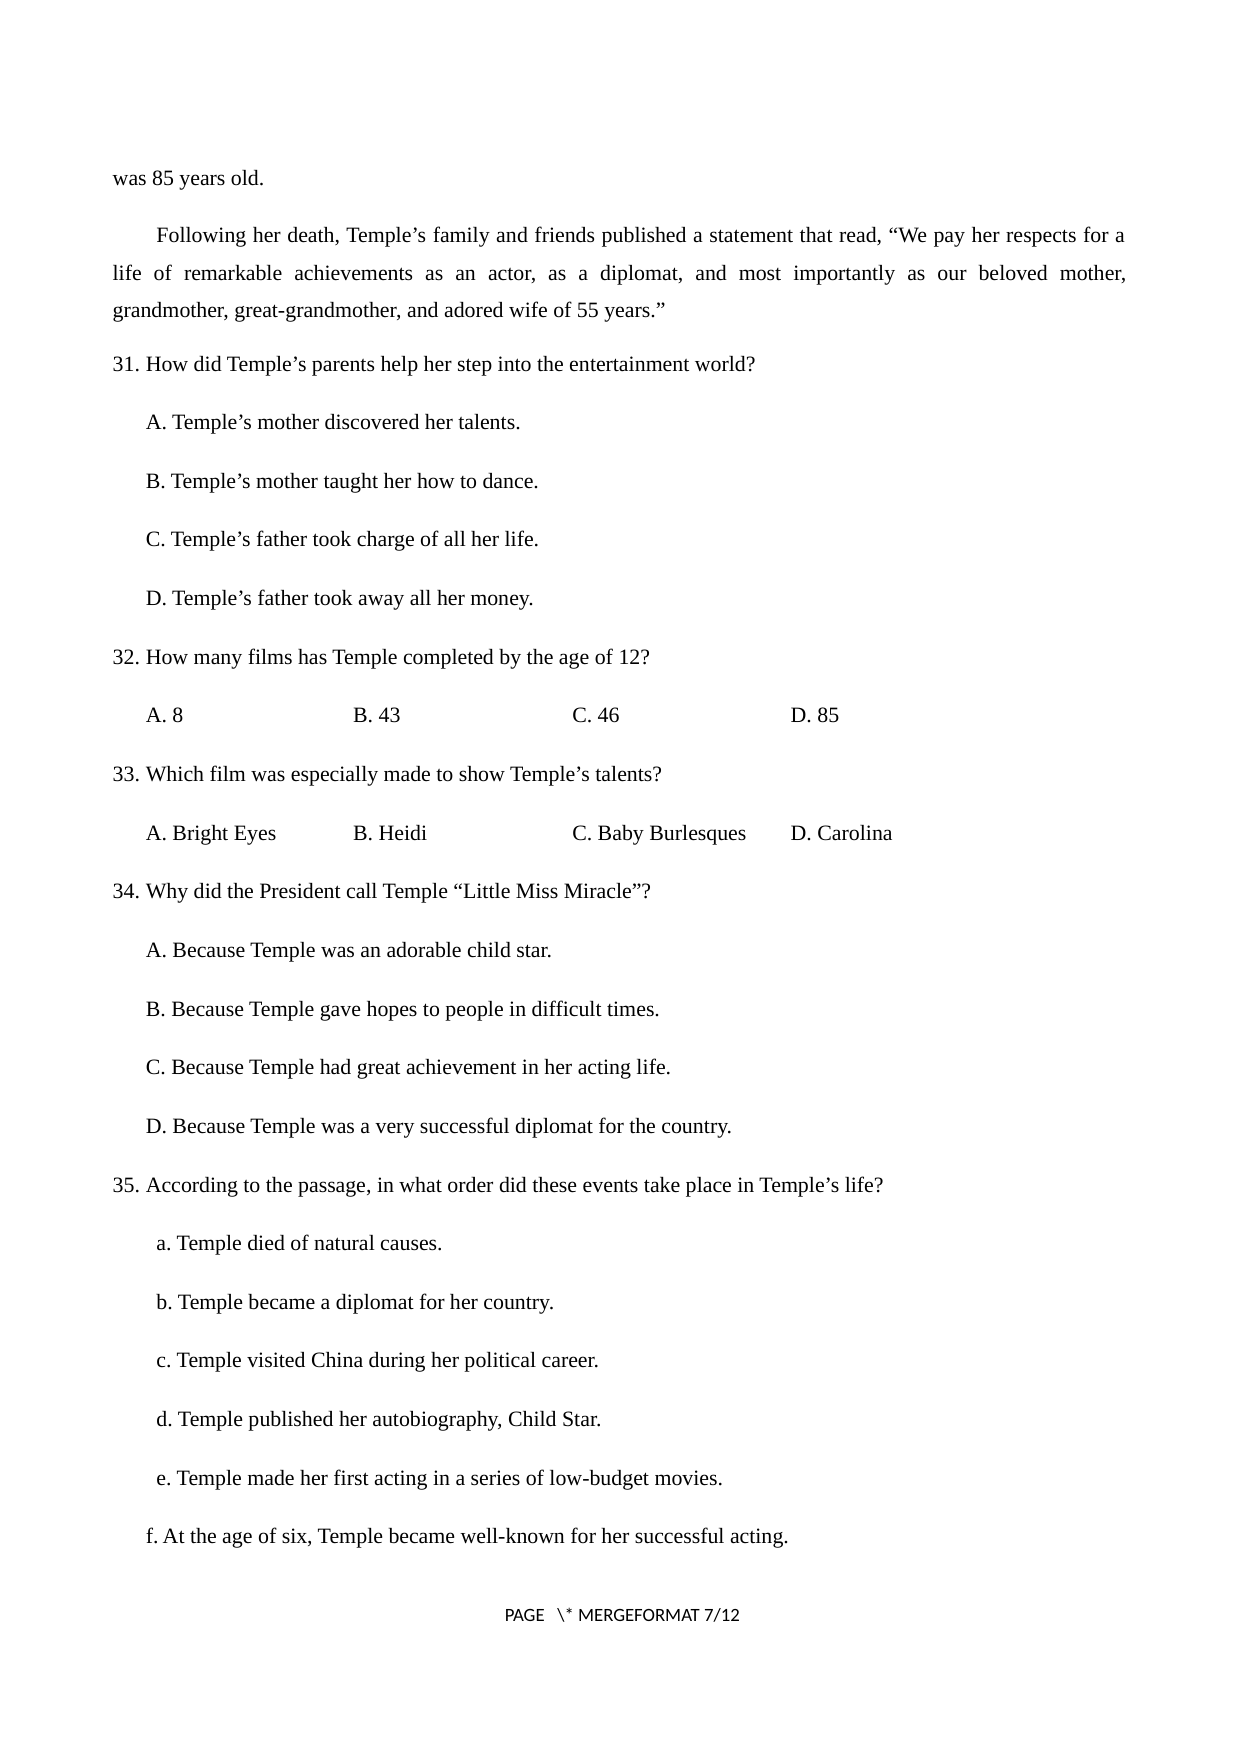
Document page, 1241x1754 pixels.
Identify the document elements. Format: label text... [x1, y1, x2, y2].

text e. Temple made her first acting in a series of low-budget movies. [112, 1465, 1128, 1490]
text d. Temple published her autobiography, Child Star. [112, 1406, 1128, 1431]
text 33. Which film was especially made to show Temple’s talents? [112, 761, 1128, 786]
text 32. How many films has Temple completed by the age of 12? [112, 644, 1128, 669]
text A. Bright Eyes B. Heidi C. Baby Burlesques D. Carolina [112, 820, 1128, 845]
text Following her death, Temple’s family and friends published a statement that read, “We pay her respects for a life of remarkable achievements as an actor, as a diplomat, and most importantly as our beloved mother, grandmother, great-grandmother, and adored wife of 55 years.” [112, 219, 1128, 326]
text C. Because Temple had great achievement in her acting life. [112, 1054, 1128, 1079]
text c. Temple visited China during her political career. [112, 1347, 1128, 1373]
text C. Temple’s father took charge of all her life. [112, 526, 1128, 552]
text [112, 162, 1128, 194]
text A. Temple’s mother discovered her talents. [112, 409, 1128, 434]
text 35. According to the passage, in what order did these events take place in Temple’s life? [112, 1172, 1128, 1197]
text D. Temple’s father took away all her money. [112, 585, 1128, 610]
text A. 8 B. 43 C. 46 D. 85 [112, 702, 1128, 728]
text D. Because Temple was a very successful diplomat for the country. [112, 1113, 1128, 1138]
text B. Temple’s mother taught her how to dance. [112, 468, 1128, 493]
text B. Because Temple gave hopes to people in difficult times. [112, 996, 1128, 1021]
text f. At the age of six, Temple became well-known for her successful acting. [112, 1523, 1128, 1549]
text A. Because Temple was an adorable child star. [112, 937, 1128, 962]
text 31. How did Temple’s parents help her step into the entertainment world? [112, 351, 1128, 376]
text 34. Why did the President call Temple “Little Miss Miracle”? [112, 878, 1128, 903]
text b. Temple became a diplomat for her country. [112, 1289, 1128, 1314]
text a. Temple died of natural causes. [112, 1230, 1128, 1255]
